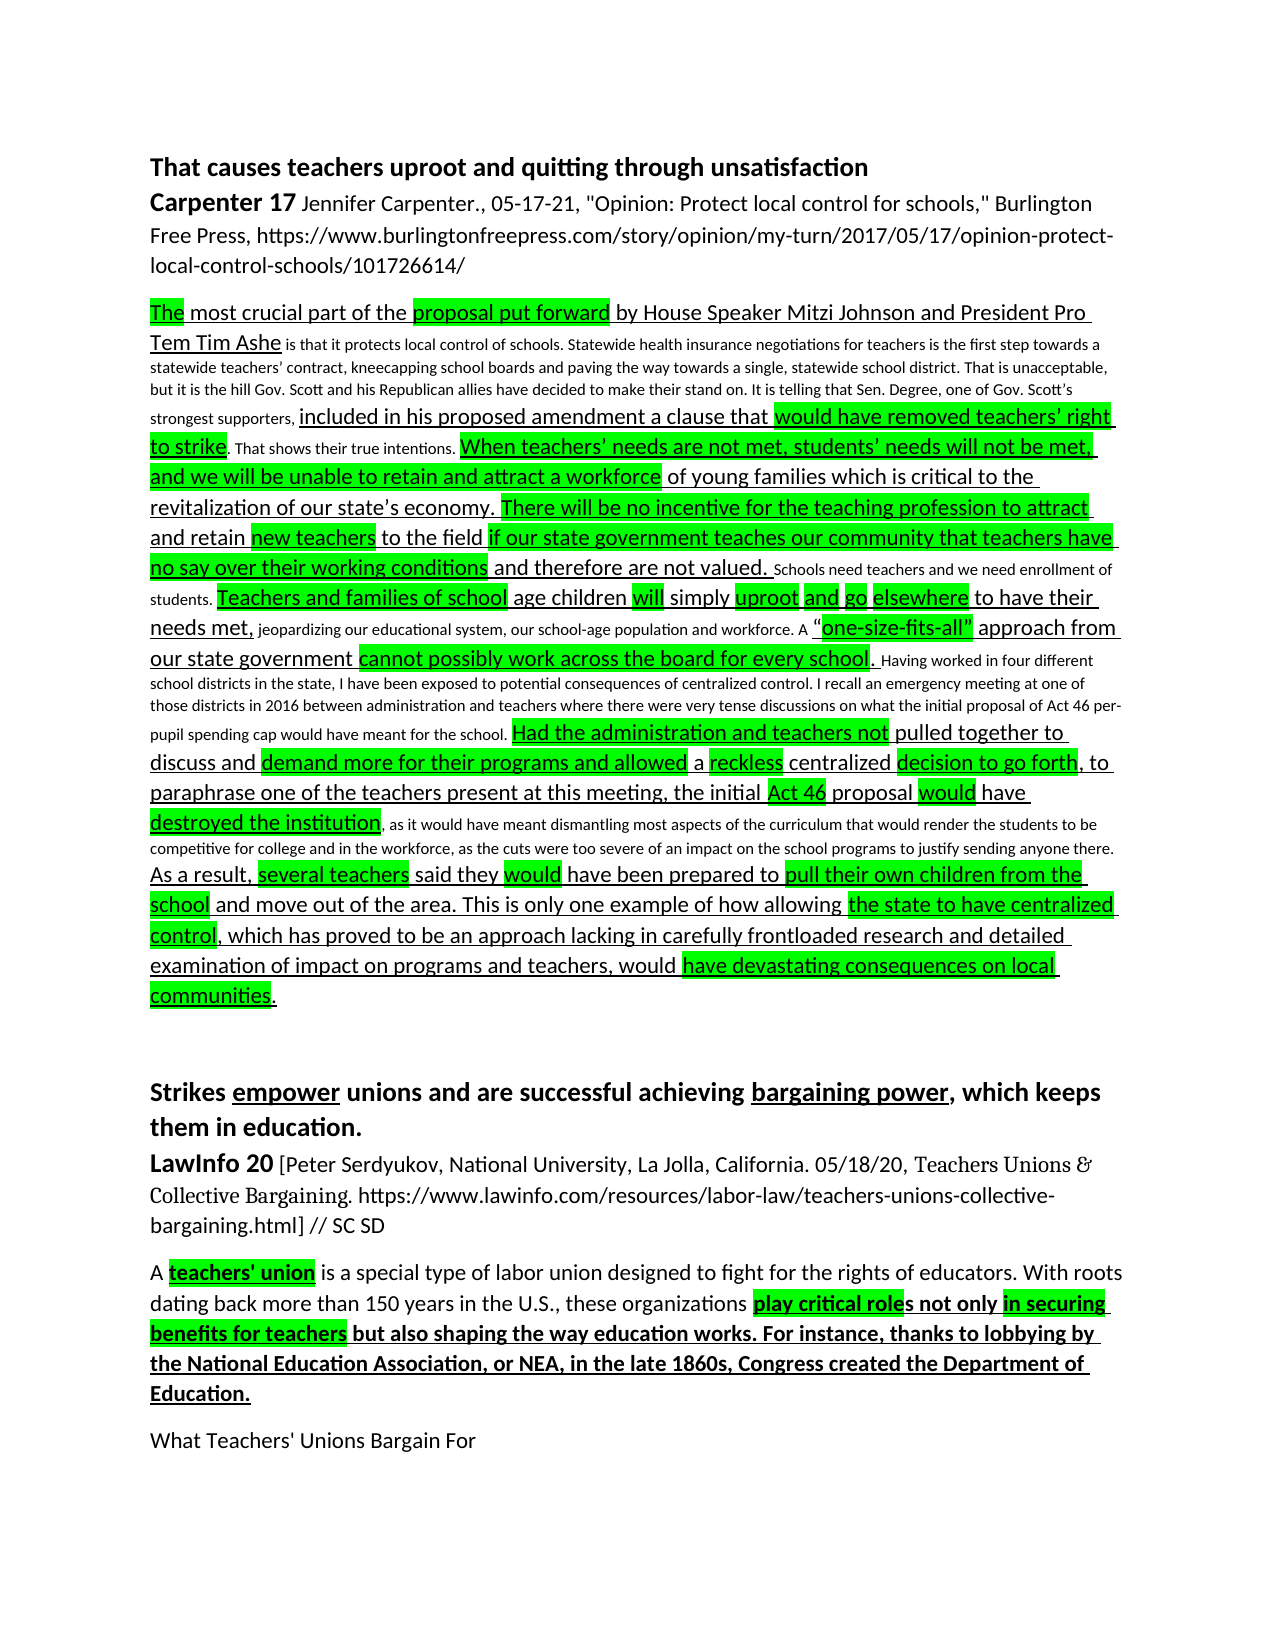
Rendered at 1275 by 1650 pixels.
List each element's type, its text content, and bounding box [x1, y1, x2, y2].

text The most crucial part of the proposal put forward by House Speaker Mitzi Johnson and President Pro Tem Tim Ashe is that it protects local control of schools. Statewide health insurance negotiations for teachers is the first step towards a statewide teachers’ contract, kneecapping school boards and paving the way towards a single, statewide school district. That is unacceptable, but it is the hill Gov. Scott and his Republican allies have decided to make their stand on. It is telling that Sen. Degree, one of Gov. Scott’s strongest supporters, included in his proposed amendment a clause that would have removed teachers’ right to strike. That shows their true intentions. When teachers’ needs are not met, students’ needs will not be met, and we will be unable to retain and attract a workforce of young families which is critical to the revitalization of our state’s economy. There will be no incentive for the teaching profession to attract and retain new teachers to the field if our state government teaches our community that teachers have no say over their working conditions and therefore are not valued. Schools need teachers and we need enrollment of students. Teachers and families of school age children will simply uproot and go elsewhere to have their needs met, jeopardizing our educational system, our school-age population and workforce. A “one-size-fits-all” approach from our state government cannot possibly work across the board for every school. Having worked in four different school districts in the state, I have been exposed to potential consequences of centralized control. I recall an emergency meeting at one of those districts in 2016 between administration and teachers where there were very tense discussions on what the initial proposal of Act 46 per-pupil spending cap would have meant for the school. Had the administration and teachers not pulled together to discuss and demand more for their programs and allowed a reckless centralized decision to go forth, to paraphrase one of the teachers present at this meeting, the initial Act 46 proposal would have destroyed the institution, as it would have meant dismantling most aspects of the curriculum that would render the students to be competitive for college and in the workforce, as the cuts were too severe of an impact on the school programs to justify sending anyone there. As a result, several teachers said they would have been prepared to pull their own children from the school and move out of the area. This is only one example of how allowing the state to have centralized control, which has proved to be an approach lacking in carefully frontloaded research and detailed examination of impact on programs and teachers, would have devastating consequences on local communities. [150, 298, 1125, 1009]
text Carpenter 17 Jennifer Carpenter., 05-17-21, "Opinion: Protect local control for schools," Burlington Free Press, https://www.burlingtonfreepress.com/story/opinion/my-turn/2017/05/17/opinion-protect-local-control-schools/101726614/ [150, 186, 1125, 279]
text LawInfo 20 [Peter Serdyukov, National University, La Jolla, California. 05/18/20, Teachers Unions & Collective Bargaining. https://www.lawinfo.com/resources/labor-law/teachers-unions-collective-bargaining.html] // SC SD [150, 1146, 1125, 1240]
text A teachers' union is a special type of labor union designed to fight for the rights of educators. With roots dating back more than 150 years in the U.S., these organizations play critical roles not only in securing benefits for teachers but also shaping the way education works. For instance, thanks to lobbying by the National Education Association, or NEA, in the late 1860s, Congress created the Department of Education. [150, 1258, 1125, 1407]
text What Teachers' Unions Bargain For [150, 1426, 1125, 1454]
subtitle That causes teachers uproot and quitting through unsatisfaction [150, 150, 1125, 183]
subtitle Strikes empower unions and are successful achieving bargaining power, which keeps them in education. [150, 1075, 1125, 1144]
